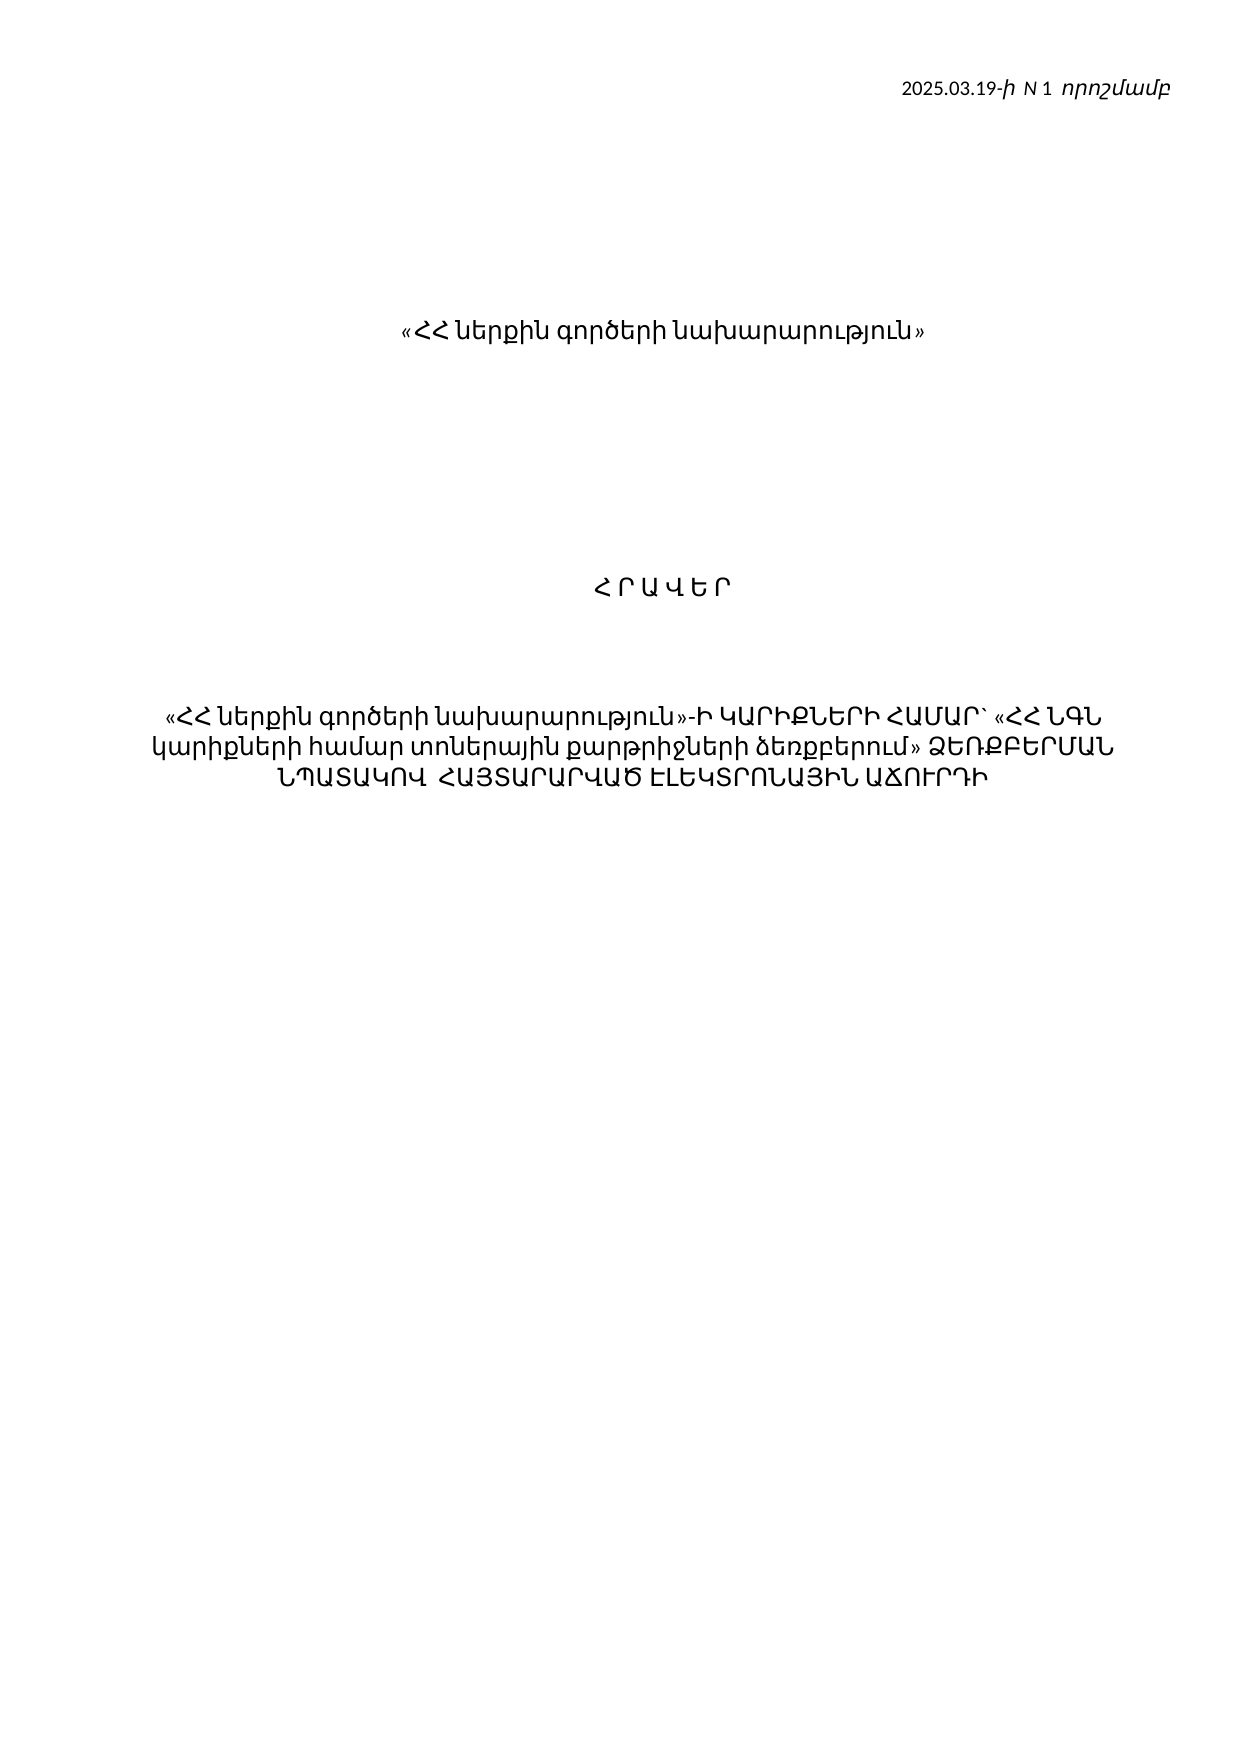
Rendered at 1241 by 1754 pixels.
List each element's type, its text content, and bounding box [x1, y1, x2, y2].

text «ՀՀ ներքին գործերի նախարարություն»-Ի ԿԱՐԻՔՆԵՐԻ ՀԱՄԱՐ` «ՀՀ ՆԳՆ կարիքների համար տոներային քարթրիջների ձեռքբերում» ՁԵՌՔԲԵՐՄԱՆ ՆՊԱՏԱԿՈՎ ՀԱՅՏԱՐԱՐՎԱԾ ԷԼԵԿՏՐՈՆԱՅԻՆ ԱՃՈՒՐԴԻ [94, 701, 1172, 792]
text « ՀՀ ներքին գործերի նախարարություն» [94, 316, 1172, 346]
text 2025.03.19 -ի N 1 որոշմամբ [94, 75, 1171, 100]
text Հ Ր Ա Վ Ե Ր [94, 572, 1172, 602]
